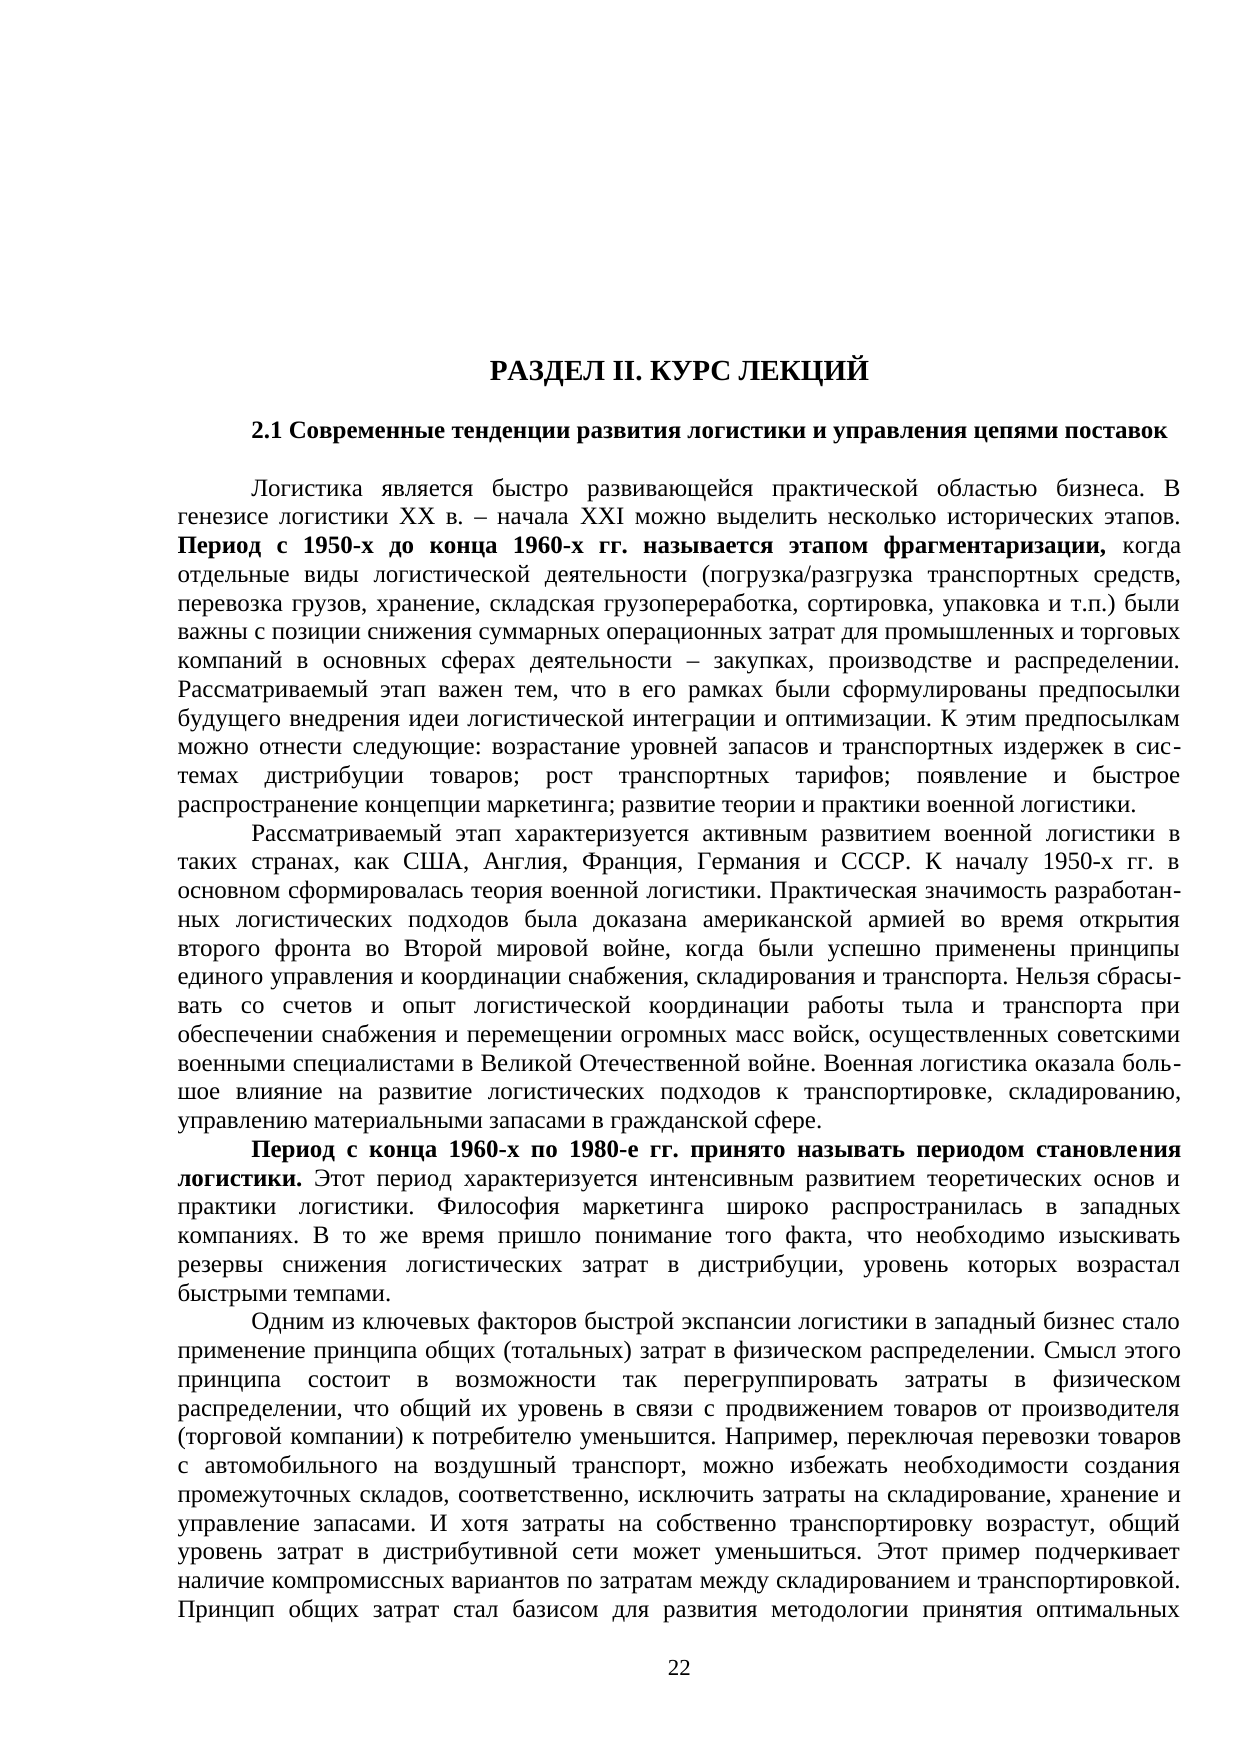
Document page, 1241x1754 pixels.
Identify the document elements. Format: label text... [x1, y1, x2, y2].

text Логистика является быстро развивающейся практической областью бизнеса. В генезисе логистики XX в. – начала XXI можно выделить несколько исторических этапов. Период с 1950-х до конца 1960-х гг. называется этапом фрагментаризации, когда отдельные виды логистической деятельности (погрузка/разгрузка транспортных средств, перевозка грузов, хранение, складская грузопереработка, сортировка, упаковка и т.п.) были важны с позиции снижения суммарных операционных затрат для промышленных и торговых компаний в основных сферах деятельности – закупках, производстве и распределении. Рассматриваемый этап важен тем, что в его рамках были сформулированы предпосылки будущего внедрения идеи логистической интеграции и оптимизации. К этим предпосылкам можно отнести следующие: возрастание уровней запасов и транспортных издержек в системах дистрибуции товаров; рост транспортных тарифов; появление и быстрое распространение концепции маркетинга; развитие теории и практики военной логистики. [177, 473, 1181, 818]
text Рассматриваемый этап характеризуется активным развитием военной логистики в таких странах, как США, Англия, Франция, Германия и СССР. К началу 1950-х гг. в основном сформировалась теория военной логистики. Практическая значимость разработанных логистических подходов была доказана американской армией во время открытия второго фронта во Второй мировой войне, когда были успешно применены принципы единого управления и координации снабжения, складирования и транспорта. Нельзя сбрасывать со счетов и опыт логистической координации работы тыла и транспорта при обеспечении снабжения и перемещении огромных масс войск, осуществленных советскими военными специалистами в Великой Отечественной войне. Военная логистика оказала большое влияние на развитие логистических подходов к транспортировке, складированию, управлению материальными запасами в гражданской сфере. [177, 818, 1181, 1134]
text РАЗДЕЛ II. КУРС ЛЕКЦИЙ [177, 353, 1181, 386]
text Период с конца 1960-х по 1980-е гг. принято называть периодом становления логистики. Этот период характеризуется интенсивным развитием теоретических основ и практики логистики. Философия маркетинга широко распространилась в западных компаниях. В то же время пришло понимание того факта, что необходимо изыскивать резервы снижения логистических затрат в дистрибуции, уровень которых возрастал быстрыми темпами. [177, 1134, 1181, 1306]
text 2.1 Современные тенденции развития логистики и управления цепями поставок [177, 415, 1181, 444]
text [177, 1306, 1181, 1623]
